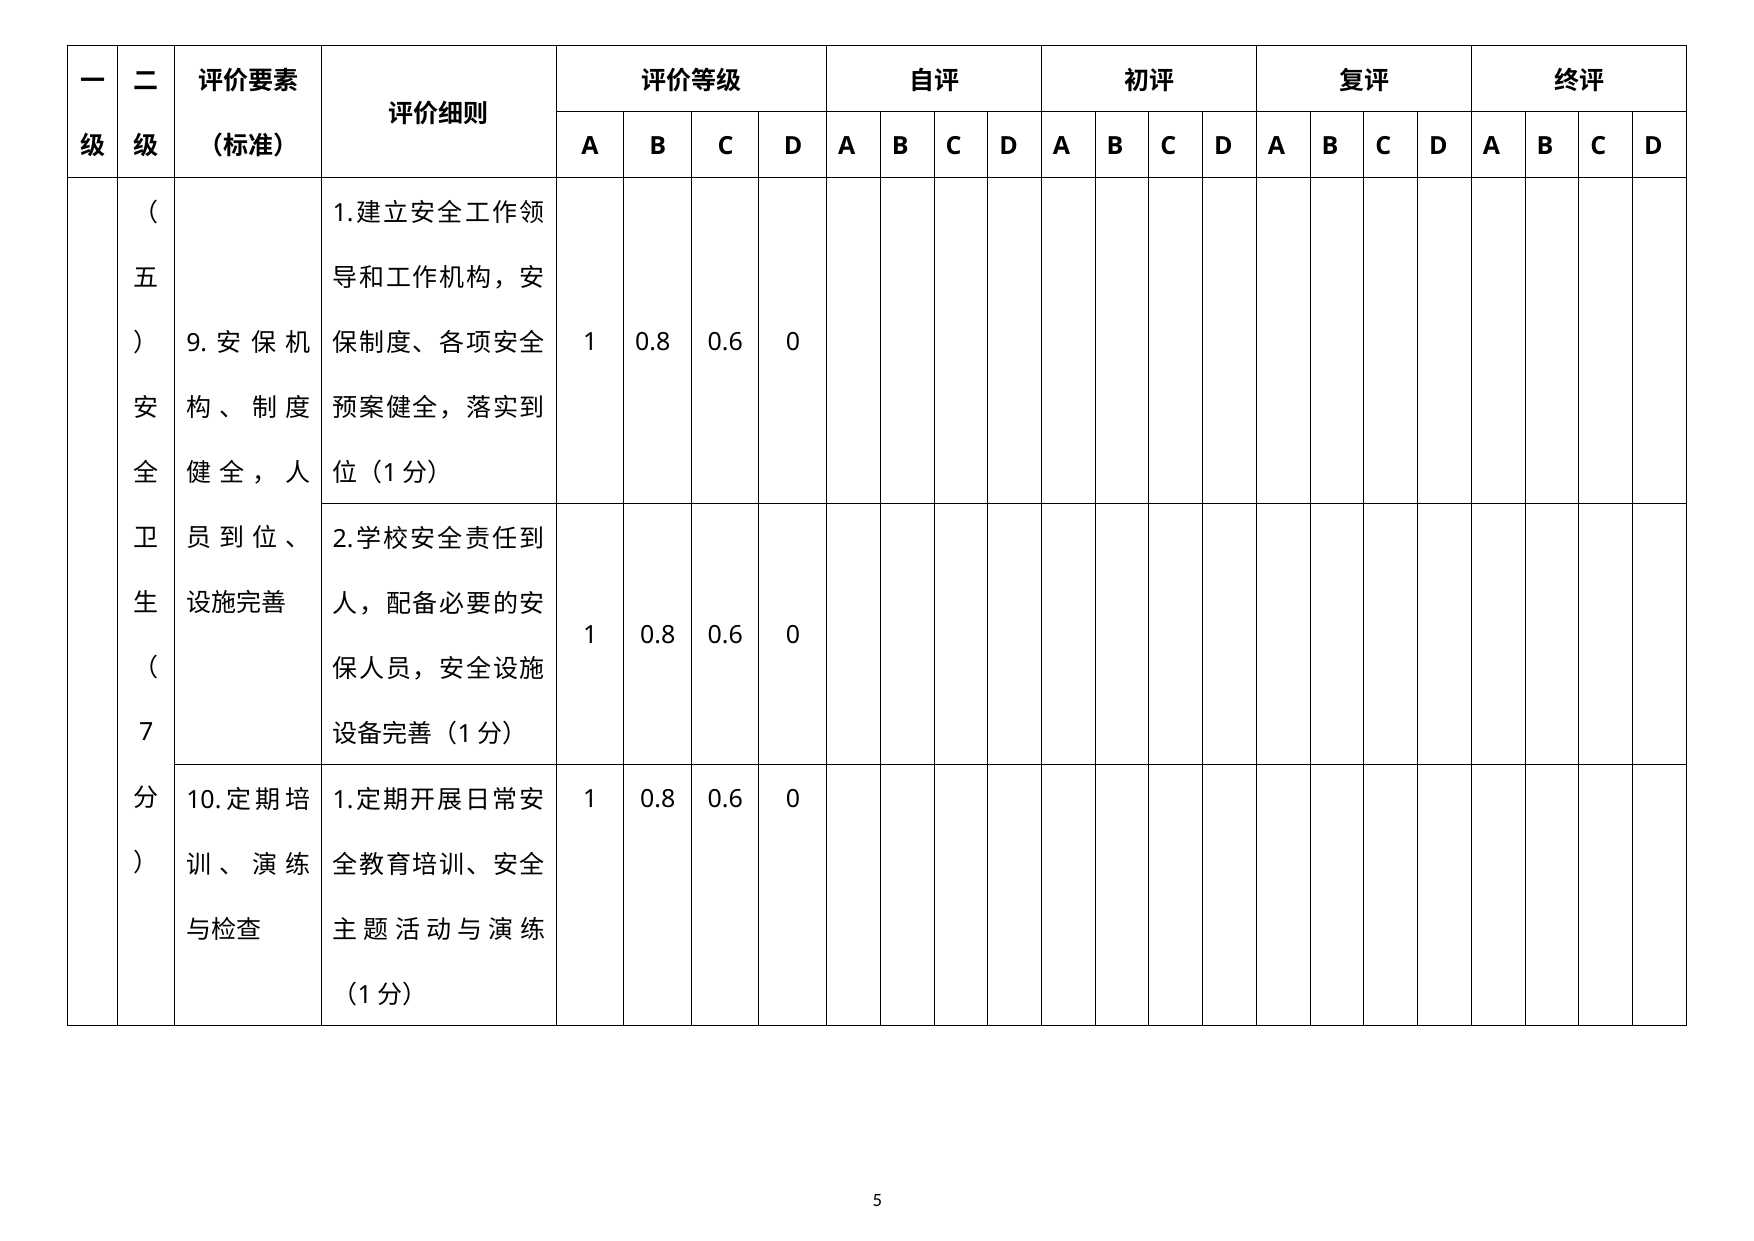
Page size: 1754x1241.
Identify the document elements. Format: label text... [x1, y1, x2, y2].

table_cell [988, 504, 1041, 764]
table_cell [881, 504, 934, 764]
table_cell [988, 765, 1041, 1025]
table_cell 0.8 [624, 178, 691, 503]
table_cell [1364, 178, 1417, 503]
table_cell A [1472, 112, 1525, 177]
table_cell A [1042, 112, 1095, 177]
table_cell 9.安保机构、制度健全，人员到位、设施完善 [175, 178, 321, 764]
table_header 二级 指标 [118, 46, 174, 177]
table_cell B [624, 112, 691, 177]
table_cell [1042, 178, 1095, 503]
table_cell 1.定期开展日常安全教育培训、安全主题活动与演练（1分） [322, 765, 556, 1025]
table_header 复评 [1257, 46, 1471, 111]
table_cell [1311, 504, 1363, 764]
table_cell [1418, 504, 1471, 764]
table_cell A [1257, 112, 1310, 177]
table_cell 0.6 [692, 504, 758, 764]
table_cell [935, 765, 987, 1025]
table_cell D [759, 112, 826, 177]
table_cell [1633, 504, 1686, 764]
table_cell B [1096, 112, 1148, 177]
table_cell [1364, 504, 1417, 764]
table_cell [1472, 178, 1525, 503]
table_cell B [881, 112, 934, 177]
table_cell D [988, 112, 1041, 177]
table_header 评价要素（标准） [175, 46, 321, 177]
table_cell 1 [557, 178, 623, 503]
table_cell [1203, 178, 1256, 503]
table_cell [881, 178, 934, 503]
table_header 评价细则 [322, 46, 556, 177]
table_cell [1526, 765, 1578, 1025]
table_cell 2.学校安全责任到人，配备必要的安保人员，安全设施设备完善（1分） [322, 504, 556, 764]
table_cell [1042, 765, 1095, 1025]
table_cell C [935, 112, 987, 177]
table_cell [827, 504, 880, 764]
table_cell C [1149, 112, 1202, 177]
table_cell [1203, 504, 1256, 764]
table_cell 0 [759, 504, 826, 764]
table_cell [1633, 178, 1686, 503]
table_cell C [1579, 112, 1632, 177]
table_cell 0.8 [624, 765, 691, 1025]
table_cell 10.定期培训、演练与检查 [175, 765, 321, 1025]
table_cell [1472, 504, 1525, 764]
table_cell [1203, 765, 1256, 1025]
table_cell [1096, 504, 1148, 764]
table_cell D [1203, 112, 1256, 177]
table_cell [1579, 765, 1632, 1025]
table_header 初评 [1042, 46, 1256, 111]
table_cell B [1311, 112, 1363, 177]
table_header 自评 [827, 46, 1041, 111]
table_cell [881, 765, 934, 1025]
table_cell 0 [759, 765, 826, 1025]
table_cell 1.建立安全工作领导和工作机构，安保制度、各项安全预案健全，落实到位（1分） [322, 178, 556, 503]
table_cell C [692, 112, 758, 177]
table_cell [988, 178, 1041, 503]
table_cell [1096, 178, 1148, 503]
table_cell [827, 765, 880, 1025]
table_cell D [1633, 112, 1686, 177]
table_cell 1 [557, 504, 623, 764]
table_cell （五）安全卫生 （7分） [118, 178, 174, 1025]
table_cell 0 [759, 178, 826, 503]
table_cell [1149, 765, 1202, 1025]
table_header 一级 指标 [68, 46, 117, 177]
table_cell C [1364, 112, 1417, 177]
table_cell 0.6 [692, 765, 758, 1025]
table_cell [1579, 504, 1632, 764]
table_cell 1 [557, 765, 623, 1025]
table_cell [935, 504, 987, 764]
table_cell [1149, 178, 1202, 503]
table_cell B [1526, 112, 1578, 177]
table_cell 0.6 [692, 178, 758, 503]
table_cell [1042, 504, 1095, 764]
table_cell 0.8 [624, 504, 691, 764]
table_cell [1418, 178, 1471, 503]
table_cell [1418, 765, 1471, 1025]
table_cell [1364, 765, 1417, 1025]
table_cell [1311, 765, 1363, 1025]
table_cell [1257, 765, 1310, 1025]
table_cell A [827, 112, 880, 177]
table_cell [1257, 504, 1310, 764]
table_cell [1149, 504, 1202, 764]
table_cell [1257, 178, 1310, 503]
table_cell A [557, 112, 623, 177]
table_header 终评 [1472, 46, 1686, 111]
table_cell [1472, 765, 1525, 1025]
table_cell [1633, 765, 1686, 1025]
table_header 评价等级 [557, 46, 826, 111]
table_cell [1311, 178, 1363, 503]
table_cell [827, 178, 880, 503]
table_cell D [1418, 112, 1471, 177]
table_cell [1096, 765, 1148, 1025]
table_cell [1526, 178, 1578, 503]
table_cell [1526, 504, 1578, 764]
table_cell [935, 178, 987, 503]
table_cell [1579, 178, 1632, 503]
